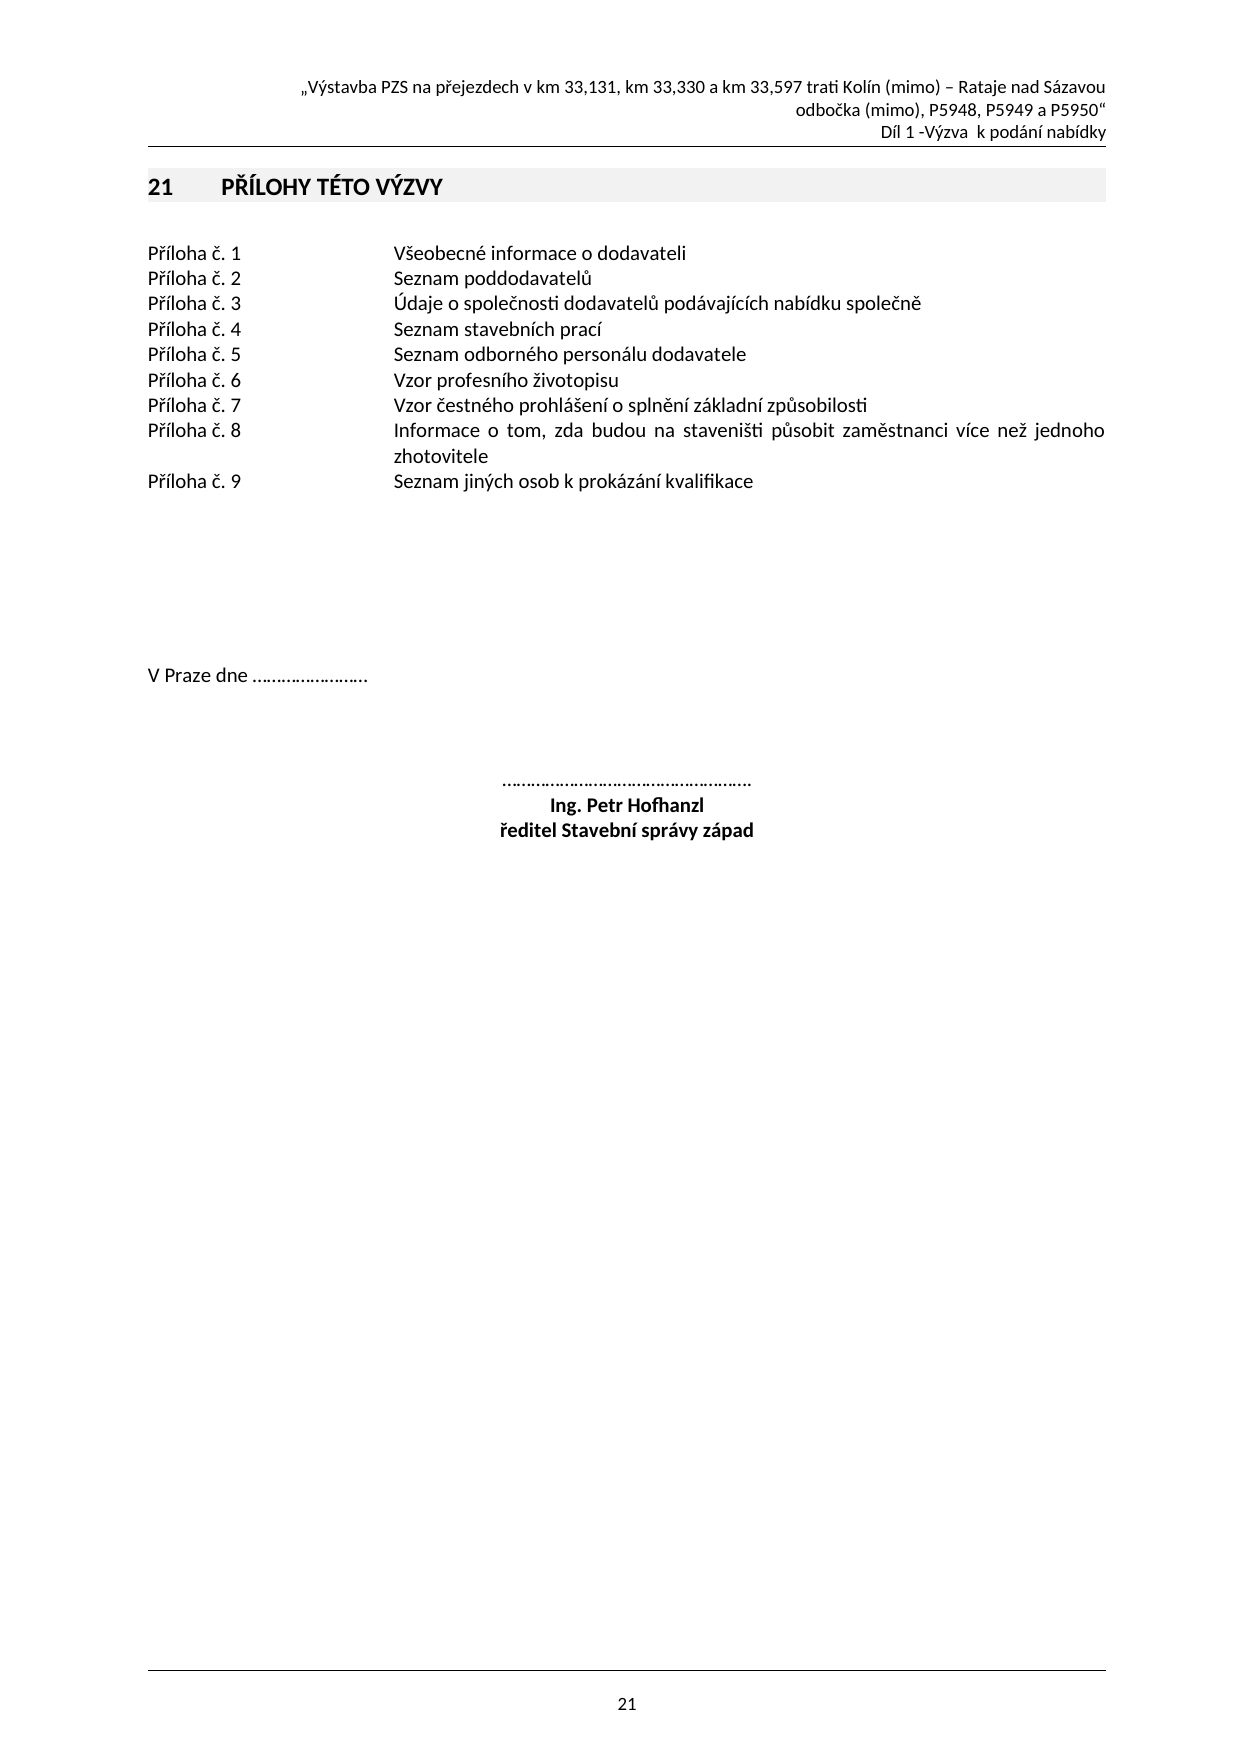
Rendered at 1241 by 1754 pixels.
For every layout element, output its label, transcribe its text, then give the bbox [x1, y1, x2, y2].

table_cell Ing. Petr Hofhanzl [136, 792, 1117, 817]
table_header Všeobecné informace o dodavateli [382, 214, 1117, 265]
table_cell Příloha č. 2 [136, 265, 382, 291]
table_cell Seznam jiných osob k prokázání kvalifikace [382, 469, 1117, 494]
table_cell Příloha č. 8 [136, 418, 382, 468]
table_cell Příloha č. 3 [136, 291, 382, 316]
table_cell Příloha č. 6 [136, 367, 382, 392]
table_header Příloha č. 1 [136, 214, 382, 265]
table_header ……………………………………………. [136, 766, 1117, 792]
text V Praze dne …………………… [148, 662, 1106, 687]
table_cell Příloha č. 7 [136, 392, 382, 418]
table_cell Informace o tom, zda budou na staveništi působit zaměstnanci více než jednoho zhotovitele [382, 418, 1117, 468]
table_cell Příloha č. 9 [136, 469, 382, 494]
table_cell Seznam stavebních prací [382, 316, 1117, 341]
table_cell Vzor čestného prohlášení o splnění základní způsobilosti [382, 392, 1117, 418]
table_cell Příloha č. 4 [136, 316, 382, 341]
subtitle PŘÍLOHY TÉTO VÝZVY [148, 168, 1106, 202]
table_cell Údaje o společnosti dodavatelů podávajících nabídku společně [382, 291, 1117, 316]
table_cell Příloha č. 5 [136, 341, 382, 367]
table_cell Vzor profesního životopisu [382, 367, 1117, 392]
table_cell Seznam poddodavatelů [382, 265, 1117, 291]
table_cell Seznam odborného personálu dodavatele [382, 341, 1117, 367]
table_cell ředitel Stavební správy západ [136, 817, 1117, 843]
